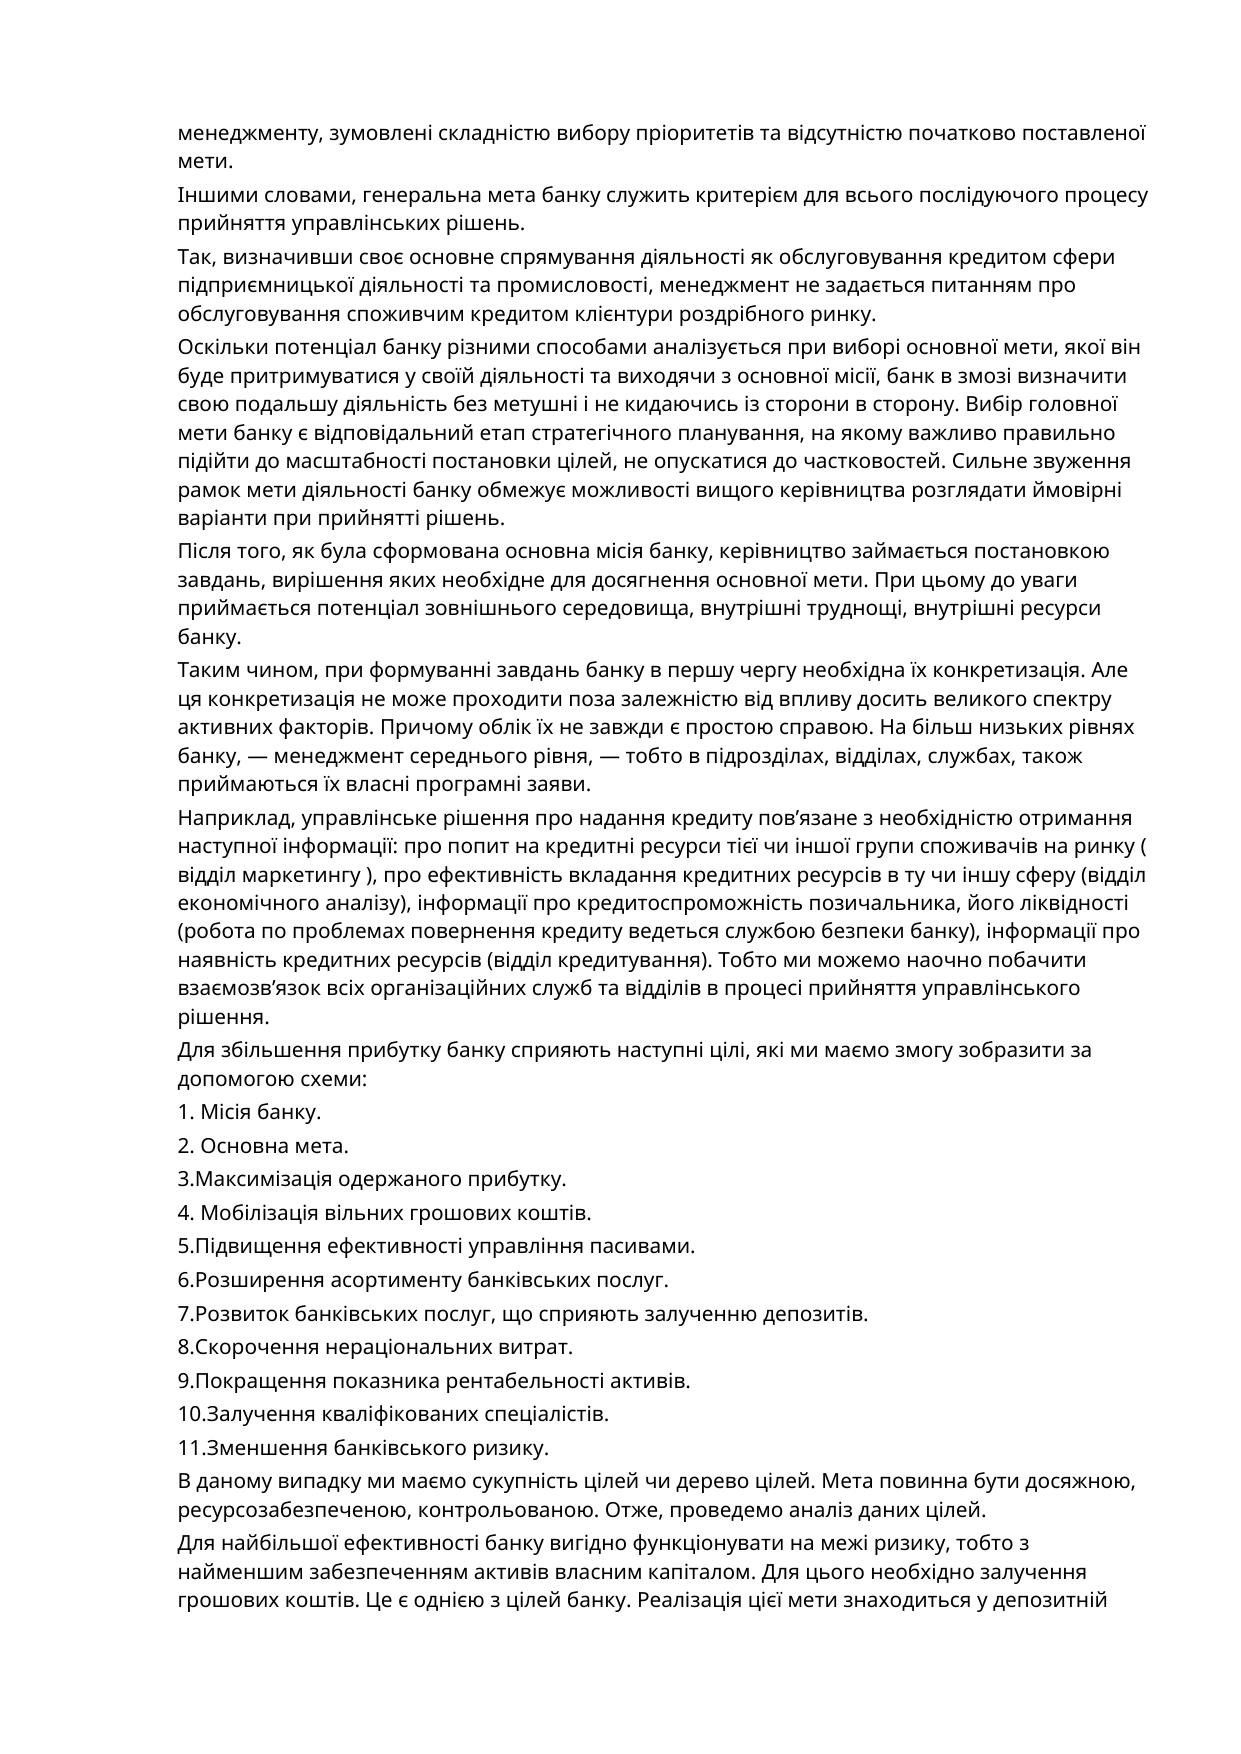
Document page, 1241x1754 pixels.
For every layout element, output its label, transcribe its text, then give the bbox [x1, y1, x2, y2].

text Так, визначивши своє основне спрямування діяльності як обслуговування кредитом сфери підприємницької діяльності та промисловості, менеджмент не задається питанням про обслуговування споживчим кредитом клієнтури роздрібного ринку. [177, 242, 1152, 327]
text Після того, як була сформована основна місія банку, керівництво займається постановкою завдань, вирішення яких необхідне для досягнення основної мети. При цьому до уваги приймається потенціал зовнішнього середовища, внутрішні труднощі, внутрішні ресурси банку. [177, 537, 1152, 650]
text 3.Максимізація одержаного прибутку. [177, 1164, 1152, 1193]
text 5.Підвищення ефективності управління пасивами. [177, 1232, 1152, 1260]
text 6.Розширення асортименту банківських послуг. [177, 1265, 1152, 1293]
text 4. Мобілізація вільних грошових коштів. [177, 1198, 1152, 1226]
text Для збільшення прибутку банку сприяють наступні цілі, які ми маємо змогу зобразити за допомогою схеми: [177, 1035, 1152, 1092]
text 11.Зменшення банківського ризику. [177, 1433, 1152, 1461]
text Іншими словами, генеральна мета банку служить критерієм для всього послідуючого процесу прийняття управлінських рішень. [177, 180, 1152, 237]
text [177, 118, 1152, 175]
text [177, 1528, 1152, 1614]
text В даному випадку ми маємо сукупність цілей чи дерево цілей. Мета повинна бути досяжною, ресурсозабезпеченою, контрольованою. Отже, проведемо аналіз даних цілей. [177, 1466, 1152, 1523]
text 10.Залучення кваліфікованих спеціалістів. [177, 1399, 1152, 1428]
text Оскільки потенціал банку різними способами аналізується при виборі основної мети, якої він буде притримуватися у своїй діяльності та виходячи з основної місії, банк в змозі визначити свою подальшу діяльність без метушні і не кидаючись із сторони в сторону. Вибір головної мети банку є відповідальний етап стратегічного планування, на якому важливо правильно підійти до масштабності постановки цілей, не опускатися до частковостей. Сильне звуження рамок мети діяльності банку обмежує можливості вищого керівництва розглядати ймовірні варіанти при прийнятті рішень. [177, 332, 1152, 532]
text 7.Розвиток банківських послуг, що сприяють залученню депозитів. [177, 1299, 1152, 1327]
text 1. Місія банку. [177, 1097, 1152, 1126]
text 2. Основна мета. [177, 1131, 1152, 1159]
text 8.Скорочення нераціональних витрат. [177, 1332, 1152, 1361]
text Таким чином, при формуванні завдань банку в першу чергу необхідна їх конкретизація. Але ця конкретизація не може проходити поза залежністю від впливу досить великого спектру активних факторів. Причому облік їх не завжди є простою справою. На більш низьких рівнях банку, — менеджмент середнього рівня, — тобто в підрозділах, відділах, службах, також приймаються їх власні програмні заяви. [177, 656, 1152, 798]
text 9.Покращення показника рентабельності активів. [177, 1366, 1152, 1394]
text Наприклад, управлінське рішення про надання кредиту пов’язане з необхідністю отримання наступної інформації: про попит на кредитні ресурси тієї чи іншої групи споживачів на ринку ( відділ маркетингу ), про ефективність вкладання кредитних ресурсів в ту чи іншу сферу (відділ економічного аналізу), інформації про кредитоспроможність позичальника, його ліквідності (робота по проблемах повернення кредиту ведеться службою безпеки банку), інформації про наявність кредитних ресурсів (відділ кредитування). Тобто ми можемо наочно побачити взаємозв’язок всіх організаційних служб та відділів в процесі прийняття управлінського рішення. [177, 803, 1152, 1030]
